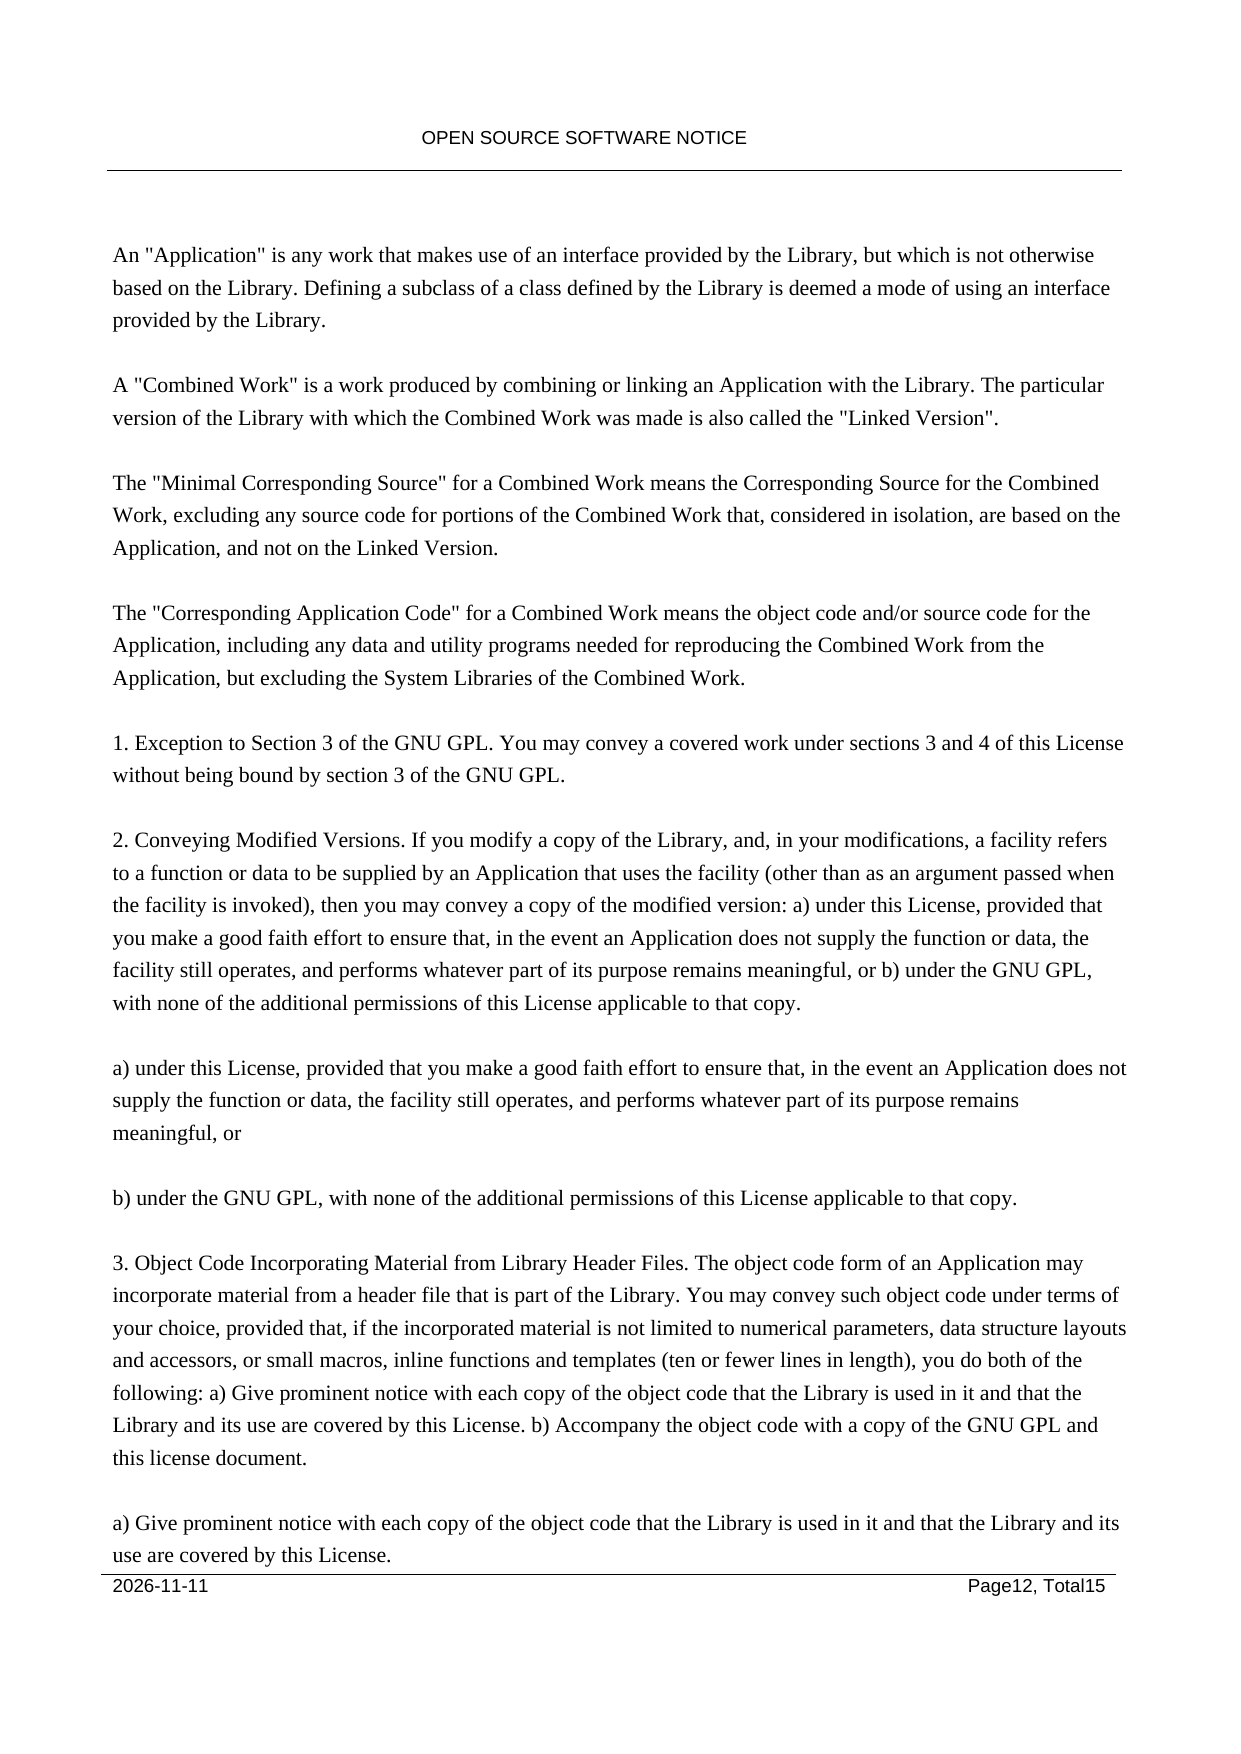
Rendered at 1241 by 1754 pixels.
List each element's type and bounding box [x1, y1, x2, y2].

text [112, 206, 1128, 1571]
